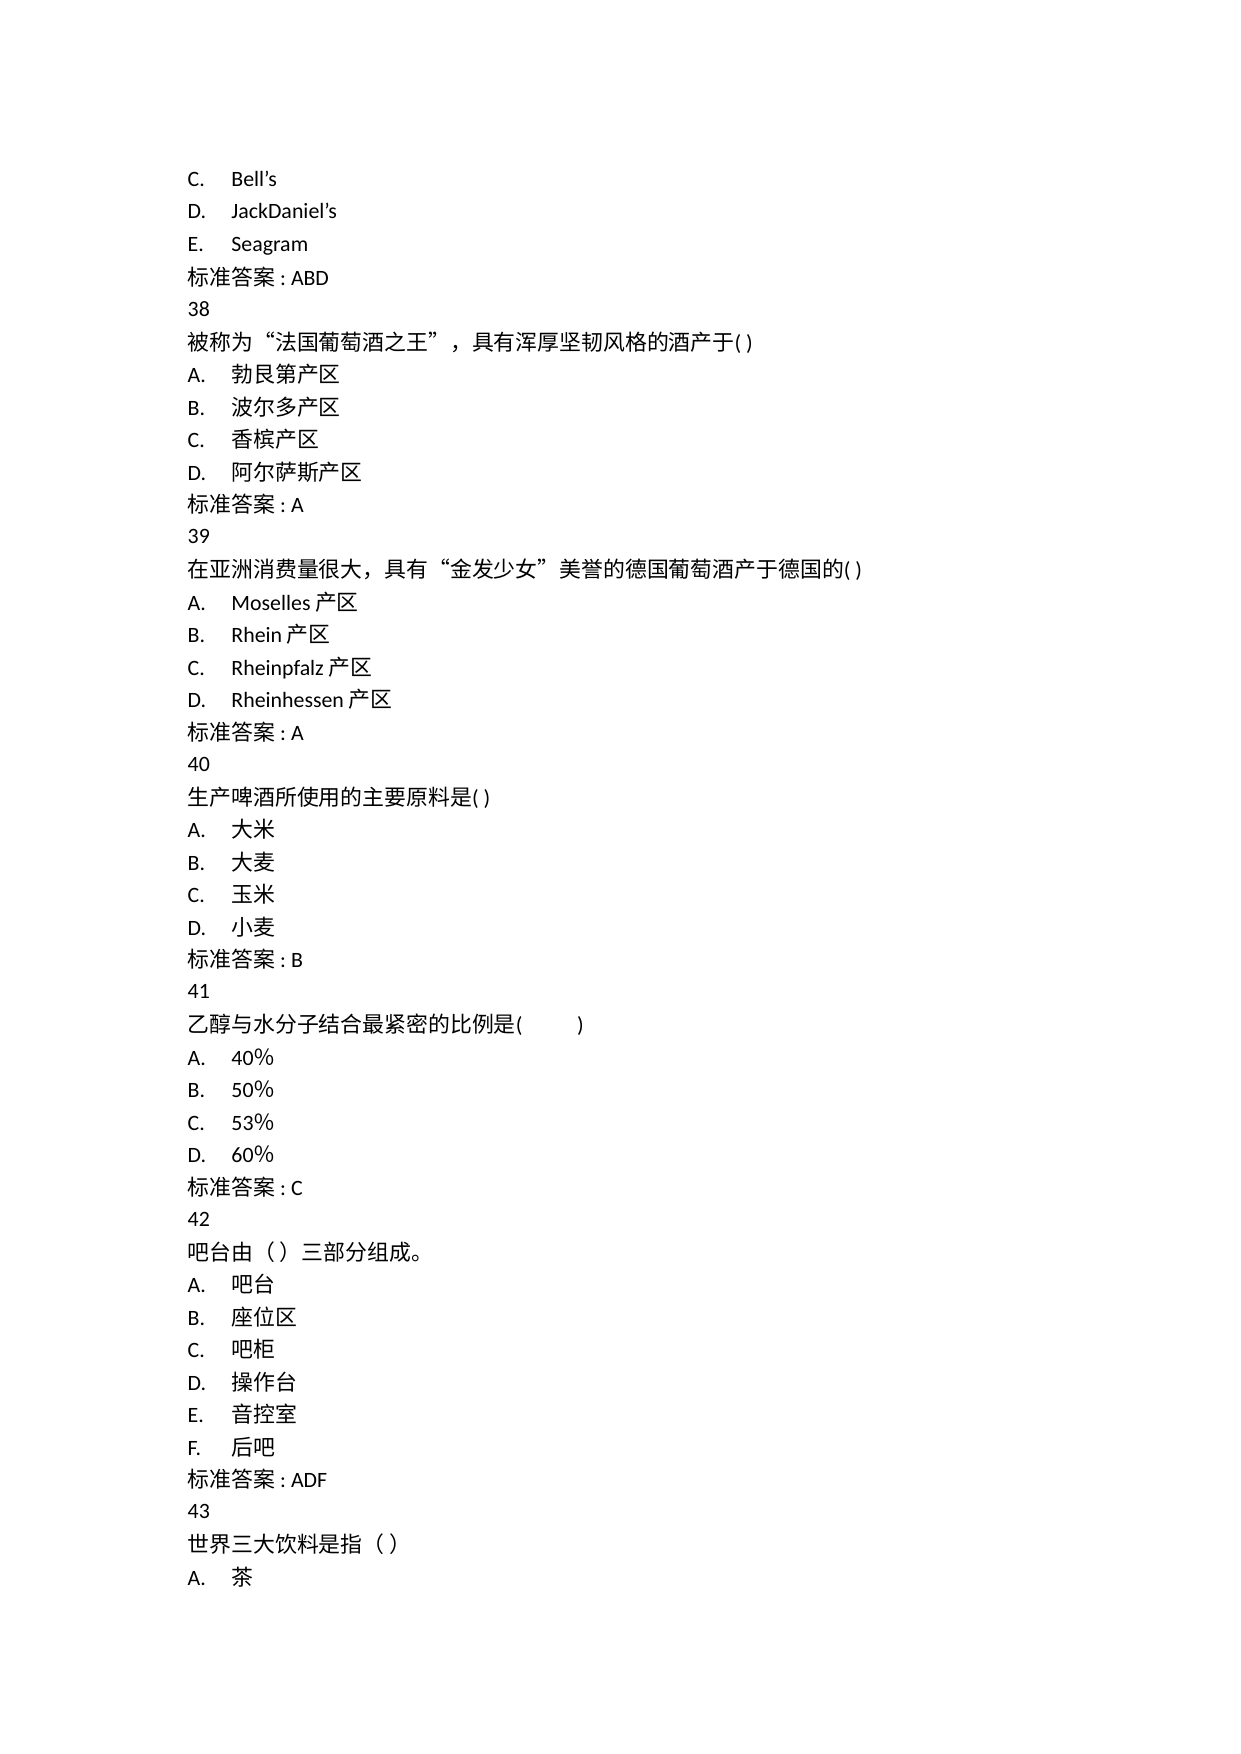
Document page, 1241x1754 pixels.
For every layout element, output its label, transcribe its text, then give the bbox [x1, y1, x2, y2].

text 标准答案 : ABD [187, 259, 1053, 292]
text 标准答案 : A [187, 714, 1053, 747]
text E. Seagram [187, 227, 1053, 259]
text C. 香槟产区 [187, 422, 1053, 454]
text 在亚洲消费量很大，具有“金发少女”美誉的德国葡萄酒产于德国的( ) [187, 552, 1053, 584]
text B. 大麦 [187, 844, 1053, 877]
text D. 60％ [187, 1137, 1053, 1169]
text 标准答案 : C [187, 1169, 1053, 1202]
text 吧台由（ ）三部分组成。 [187, 1234, 1053, 1267]
text C. Rheinpfalz产区 [187, 649, 1053, 682]
text 标准答案 : ADF [187, 1462, 1053, 1494]
text A. Moselles产区 [187, 584, 1053, 617]
text 39 [187, 519, 1053, 552]
text E. 音控室 [187, 1397, 1053, 1429]
text A. 大米 [187, 812, 1053, 844]
text D. JackDaniel’s [187, 194, 1053, 227]
text 41 [187, 974, 1053, 1007]
text A. 40％ [187, 1039, 1053, 1072]
text B. 50％ [187, 1072, 1053, 1104]
text 38 [187, 292, 1053, 324]
text 乙醇与水分子结合最紧密的比例是( ) [187, 1007, 1053, 1039]
text A. 茶 [187, 1559, 1053, 1592]
text A. 勃艮第产区 [187, 357, 1053, 389]
text 生产啤酒所使用的主要原料是( ) [187, 779, 1053, 812]
text C. Bell’s [187, 162, 1053, 194]
text 标准答案 : A [187, 487, 1053, 519]
text 世界三大饮料是指（ ） [187, 1527, 1053, 1559]
text C. 53％ [187, 1104, 1053, 1137]
text 标准答案 : B [187, 942, 1053, 974]
text D. 阿尔萨斯产区 [187, 454, 1053, 487]
text 42 [187, 1202, 1053, 1234]
text A. 吧台 [187, 1267, 1053, 1299]
text D. Rheinhessen产区 [187, 682, 1053, 714]
text C. 吧柜 [187, 1332, 1053, 1364]
text 被称为“法国葡萄酒之王”，具有浑厚坚韧风格的酒产于( ) [187, 324, 1053, 357]
text F. 后吧 [187, 1429, 1053, 1462]
text B. 座位区 [187, 1299, 1053, 1332]
text D. 操作台 [187, 1364, 1053, 1397]
text 40 [187, 747, 1053, 779]
text B. 波尔多产区 [187, 389, 1053, 422]
text 43 [187, 1494, 1053, 1527]
text D. 小麦 [187, 909, 1053, 942]
text C. 玉米 [187, 877, 1053, 909]
text B. Rhein产区 [187, 617, 1053, 649]
